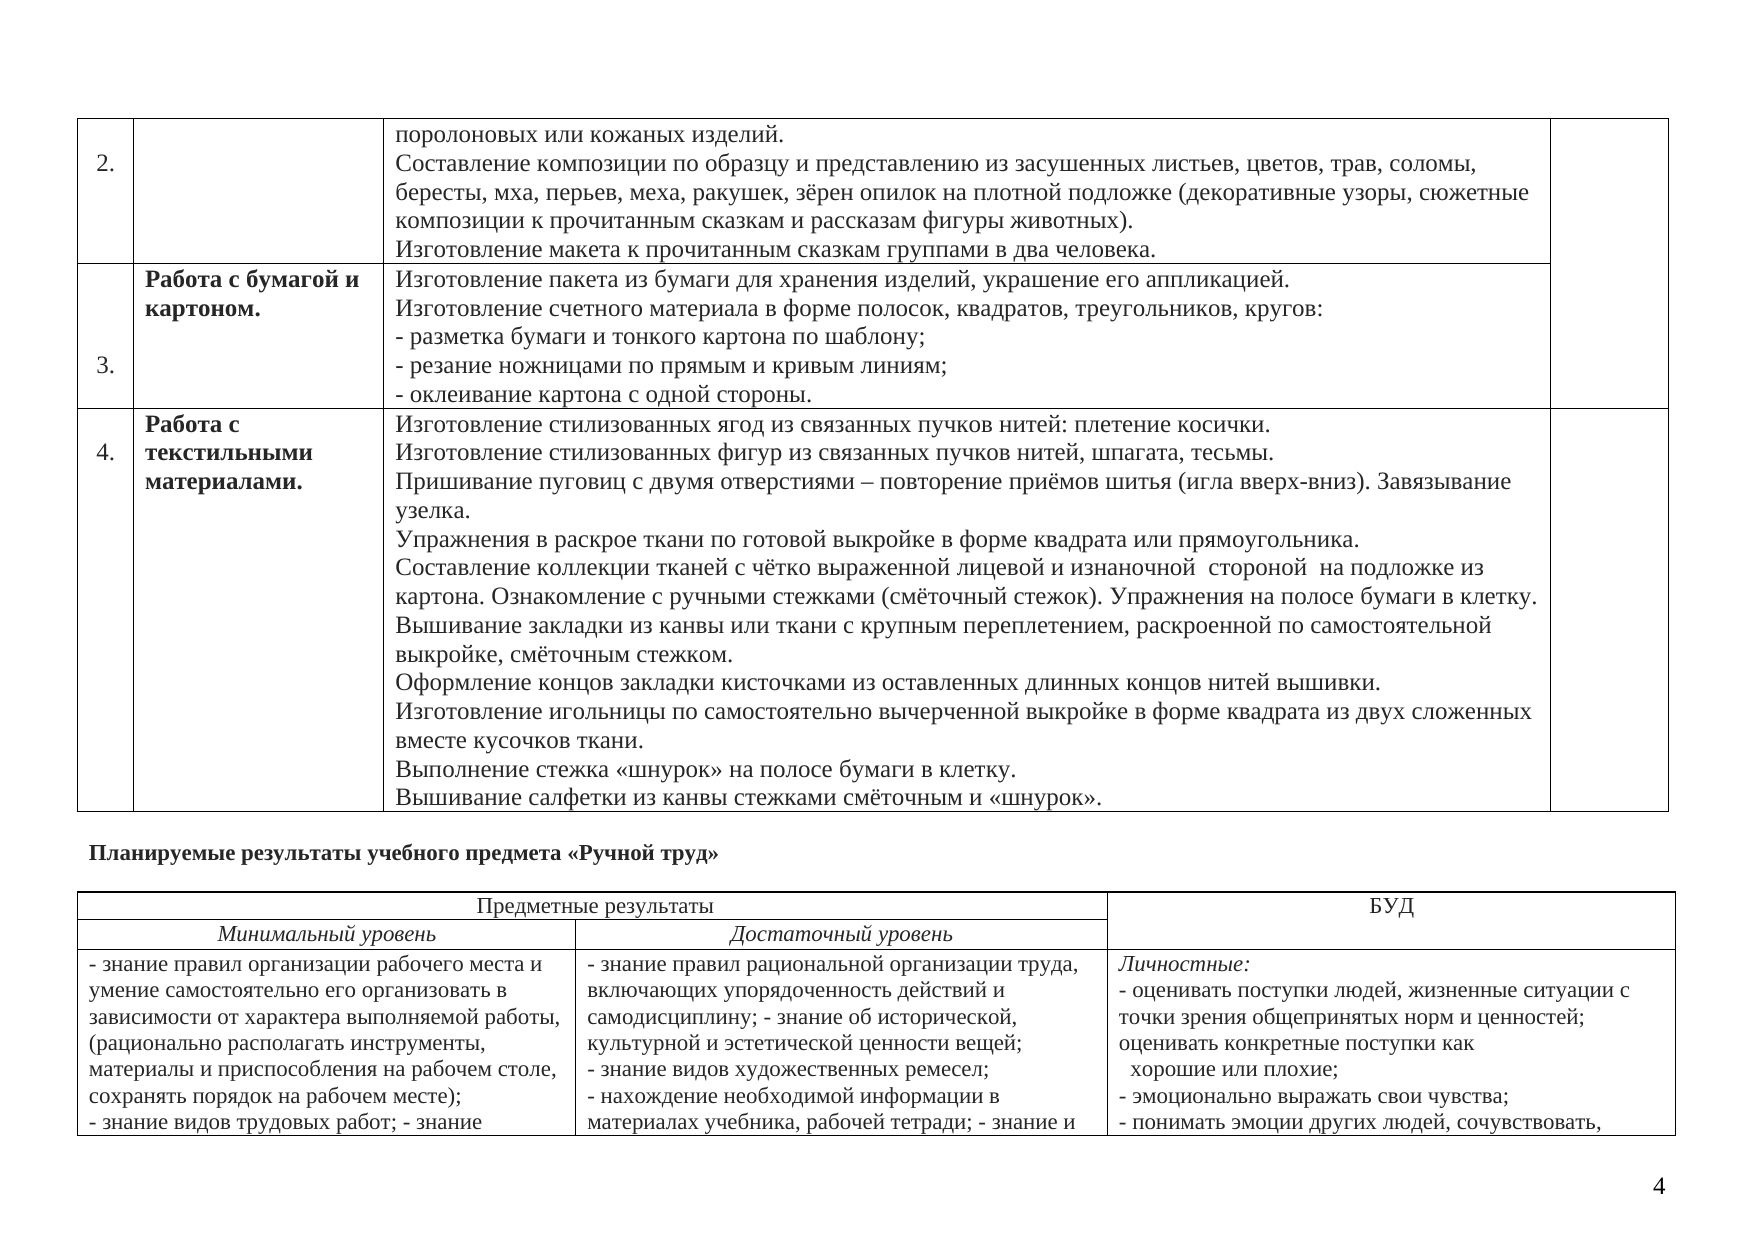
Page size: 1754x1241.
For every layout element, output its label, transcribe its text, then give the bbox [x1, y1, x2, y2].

table_cell Минимальный уровень [78, 920, 575, 949]
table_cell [1108, 950, 1675, 1134]
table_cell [78, 950, 575, 1134]
table_header БУД [1108, 893, 1675, 949]
table_cell Работа с текстильными материалами. [134, 409, 383, 811]
table_cell Достаточный уровень [576, 920, 1107, 949]
table_cell Изготовление пакета из бумаги для хранения изделий, украшение его аппликацией. Изготовление счетного материала в форме полосок, квадратов, треугольников, кругов: - разметка бумаги и тонкого картона по шаблону; - резание ножницами по прямым и кривым линиям; - оклеивание картона с одной стороны. [384, 264, 1550, 408]
table_cell 4. [78, 409, 133, 811]
table_cell 3. [78, 264, 133, 408]
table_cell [134, 119, 383, 263]
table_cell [576, 950, 1107, 1134]
text Планируемые результаты учебного предмета «Ручной труд» [89, 839, 1665, 865]
table_cell 2. [78, 119, 133, 263]
table_cell [1551, 409, 1668, 811]
table_cell Изготовление стилизованных ягод из связанных пучков нитей: плетение косички. Изготовление стилизованных фигур из связанных пучков нитей, шпагата, тесьмы. Пришивание пуговиц с двумя отверстиями – повторение приёмов шитья (игла вверх-вниз). Завязывание узелка. Упражнения в раскрое ткани по готовой выкройке в форме квадрата или прямоугольника. Составление коллекции тканей с чётко выраженной лицевой и изнаночной стороной на подложке из картона. Ознакомление с ручными стежками (смёточный стежок). Упражнения на полосе бумаги в клетку. Вышивание закладки из канвы или ткани с крупным переплетением, раскроенной по самостоятельной выкройке, смёточным стежком. Оформление концов закладки кисточками из оставленных длинных концов нитей вышивки. Изготовление игольницы по самостоятельно вычерченной выкройке в форме квадрата из двух сложенных вместе кусочков ткани. Выполнение стежка «шнурок» на полосе бумаги в клетку. Вышивание салфетки из канвы стежками смёточным и «шнурок». [384, 409, 1550, 811]
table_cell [384, 119, 1550, 263]
table_cell [1551, 119, 1668, 408]
table_header Предметные результаты [78, 893, 1107, 919]
table_cell Работа с бумагой и картоном. [134, 264, 383, 408]
